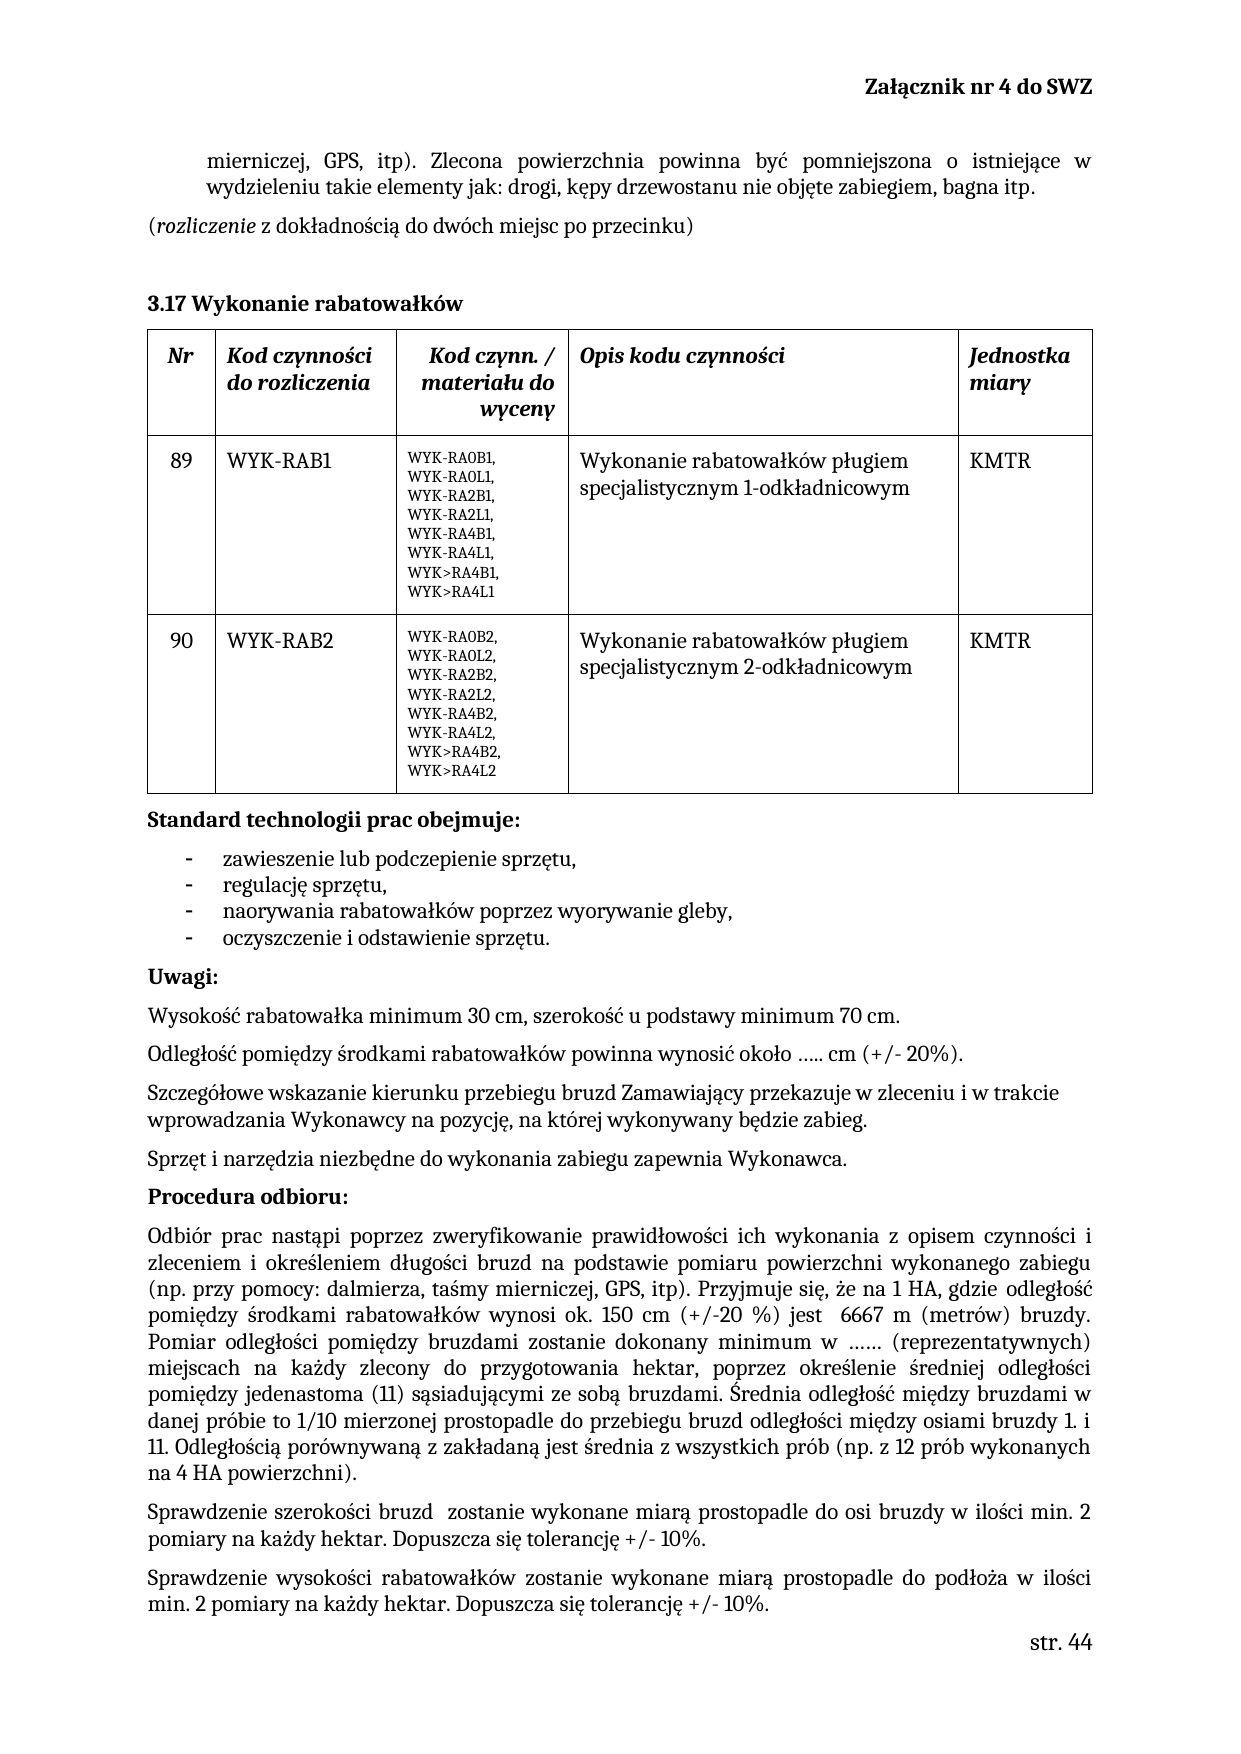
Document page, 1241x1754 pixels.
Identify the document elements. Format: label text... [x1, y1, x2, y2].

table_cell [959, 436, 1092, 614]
list oczyszczenie i odstawienie sprzętu. [185, 925, 1093, 951]
text Wysokość rabatowałka minimum 30 cm, szerokość u podstawy minimum 70 cm. [148, 1002, 1093, 1029]
list regulację sprzętu, [185, 872, 1093, 898]
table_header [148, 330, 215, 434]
text Sprawdzenie szerokości bruzd zostanie wykonane miarą prostopadle do osi bruzdy w ilości min. 2 pomiary na każdy hektar. Dopuszcza się tolerancję +/- 10%. [148, 1499, 1093, 1552]
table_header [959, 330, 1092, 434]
list naorywania rabatowałków poprzez wyorywanie gleby, [185, 898, 1093, 925]
text Standard technologii prac obejmuje: [148, 807, 1093, 833]
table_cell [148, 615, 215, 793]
text Odległość pomiędzy środkami rabatowałków powinna wynosić około ….. cm (+/- 20%). [148, 1041, 1093, 1068]
text 3.17 Wykonanie rabatowałków [148, 291, 1093, 317]
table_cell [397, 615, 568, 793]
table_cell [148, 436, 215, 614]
text Uwagi: [148, 963, 1093, 990]
text Procedura odbioru: [148, 1184, 1093, 1211]
text Odbiór prac nastąpi poprzez zweryfikowanie prawidłowości ich wykonania z opisem czynności i zleceniem i określeniem długości bruzd na podstawie pomiaru powierzchni wykonanego zabiegu (np. przy pomocy: dalmierza, taśmy mierniczej, GPS, itp). Przyjmuje się, że na 1 HA, gdzie odległość pomiędzy środkami rabatowałków wynosi ok. 150 cm (+/-20 %) jest 6667 m (metrów) bruzdy. Pomiar odległości pomiędzy bruzdami zostanie dokonany minimum w …… (reprezentatywnych) miejscach na każdy zlecony do przygotowania hektar, poprzez określenie średniej odległości pomiędzy jedenastoma (11) sąsiadującymi ze sobą bruzdami. Średnia odległość między bruzdami w danej próbie to 1/10 mierzonej prostopadle do przebiegu bruzd odległości między osiami bruzdy 1. i 11. Odległością porównywaną z zakładaną jest średnia z wszystkich prób (np. z 12 prób wykonanych na 4 HA powierzchni). [148, 1223, 1093, 1487]
list zawieszenie lub podczepienie sprzętu, [185, 846, 1093, 872]
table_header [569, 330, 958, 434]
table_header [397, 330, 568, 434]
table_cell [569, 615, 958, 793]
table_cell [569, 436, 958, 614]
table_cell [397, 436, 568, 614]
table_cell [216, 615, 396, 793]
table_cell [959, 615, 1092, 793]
text Sprzęt i narzędzia niezbędne do wykonania zabiegu zapewnia Wykonawca. [148, 1145, 1093, 1172]
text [148, 148, 1093, 200]
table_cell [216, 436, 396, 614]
text (rozliczenie z dokładnością do dwóch miejsc po przecinku) [148, 213, 1093, 239]
text Szczegółowe wskazanie kierunku przebiegu bruzd Zamawiający przekazuje w zleceniu i w trakcie wprowadzania Wykonawcy na pozycję, na której wykonywany będzie zabieg. [148, 1080, 1093, 1133]
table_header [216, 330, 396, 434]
text Sprawdzenie wysokości rabatowałków zostanie wykonane miarą prostopadle do podłoża w ilości min. 2 pomiary na każdy hektar. Dopuszcza się tolerancję +/- 10%. [148, 1564, 1093, 1617]
